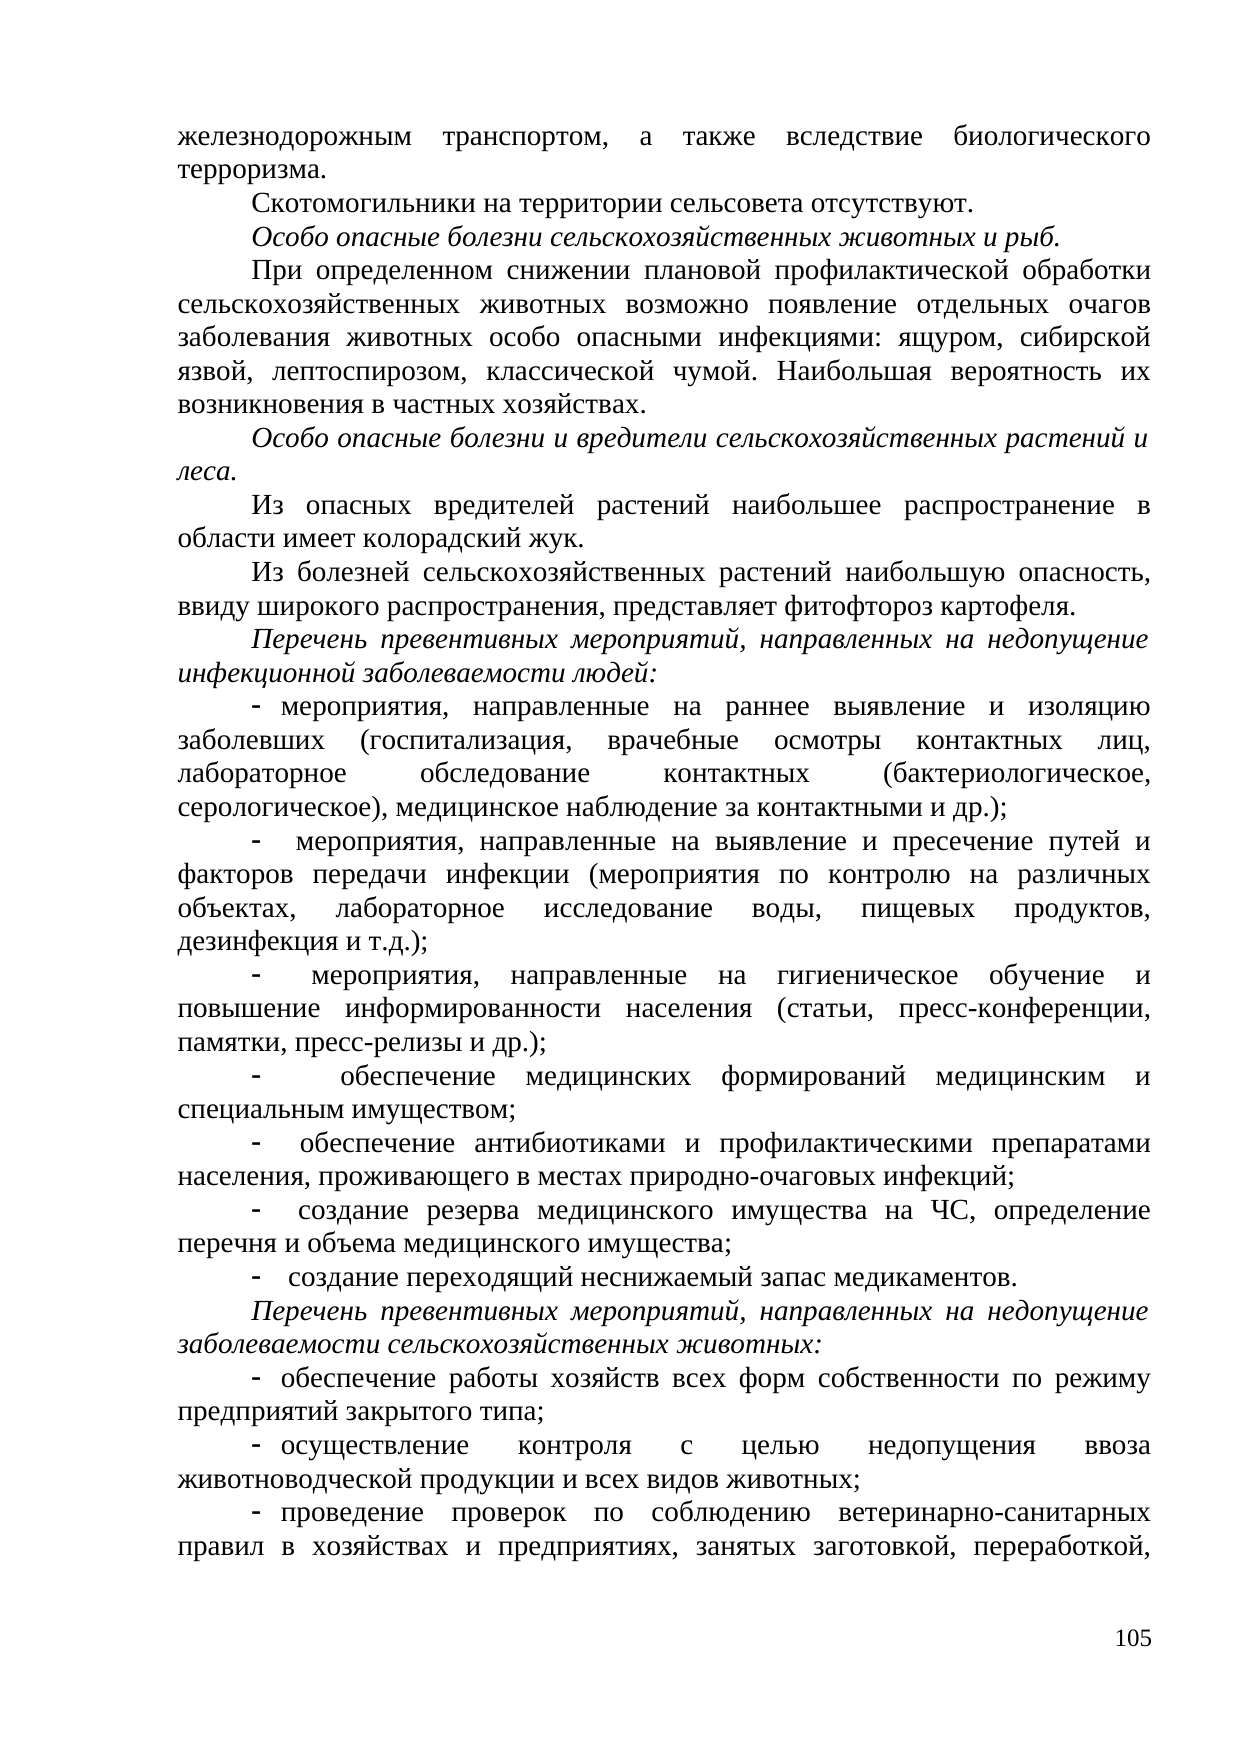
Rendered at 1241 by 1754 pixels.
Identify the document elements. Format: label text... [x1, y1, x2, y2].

text создание резерва медицинского имущества на ЧС, определение перечня и объема медицинского имущества; [177, 1192, 1152, 1259]
text Из опасных вредителей растений наибольшее распространение в области имеет колорадский жук. [177, 487, 1152, 554]
text обеспечение медицинских формирований медицинским и специальным имуществом; [177, 1058, 1152, 1125]
text Перечень превентивных мероприятий, направленных на недопущение заболеваемости сельскохозяйственных животных: [177, 1293, 1152, 1360]
text обеспечение антибиотиками и профилактическими препаратами населения, проживающего в местах природно-очаговых инфекций; [177, 1125, 1152, 1192]
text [177, 1494, 1152, 1561]
text Скотомогильники на территории сельсовета отсутствуют. [177, 185, 1152, 219]
text мероприятия, направленные на раннее выявление и изоляцию заболевших (госпитализация, врачебные осмотры контактных лиц, лабораторное обследование контактных (бактериологическое, серологическое), медицинское наблюдение за контактными и др.); [177, 688, 1152, 823]
text Особо опасные болезни и вредители сельскохозяйственных растений и леса. [177, 420, 1152, 487]
text мероприятия, направленные на гигиеническое обучение и повышение информированности населения (статьи, пресс-конференции, памятки, пресс-релизы и др.); [177, 957, 1152, 1058]
text Особо опасные болезни сельскохозяйственных животных и рыб. [177, 219, 1152, 252]
text Из болезней сельскохозяйственных растений наибольшую опасность, ввиду широкого распространения, представляет фитофтороз картофеля. [177, 554, 1152, 621]
text мероприятия, направленные на выявление и пресечение путей и факторов передачи инфекции (мероприятия по контролю на различных объектах, лабораторное исследование воды, пищевых продуктов, дезинфекция и т.д.); [177, 823, 1152, 957]
text создание переходящий неснижаемый запас медикаментов. [177, 1259, 1152, 1293]
text Перечень превентивных мероприятий, направленных на недопущение инфекционной заболеваемости людей: [177, 621, 1152, 688]
text обеспечение работы хозяйств всех форм собственности по режиму предприятий закрытого типа; [177, 1360, 1152, 1427]
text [177, 118, 1152, 185]
text При определенном снижении плановой профилактической обработки сельскохозяйственных животных возможно появление отдельных очагов заболевания животных особо опасными инфекциями: ящуром, сибирской язвой, лептоспирозом, классической чумой. Наибольшая вероятность их возникновения в частных хозяйствах. [177, 252, 1152, 420]
text осуществление контроля с целью недопущения ввоза животноводческой продукции и всех видов животных; [177, 1427, 1152, 1494]
